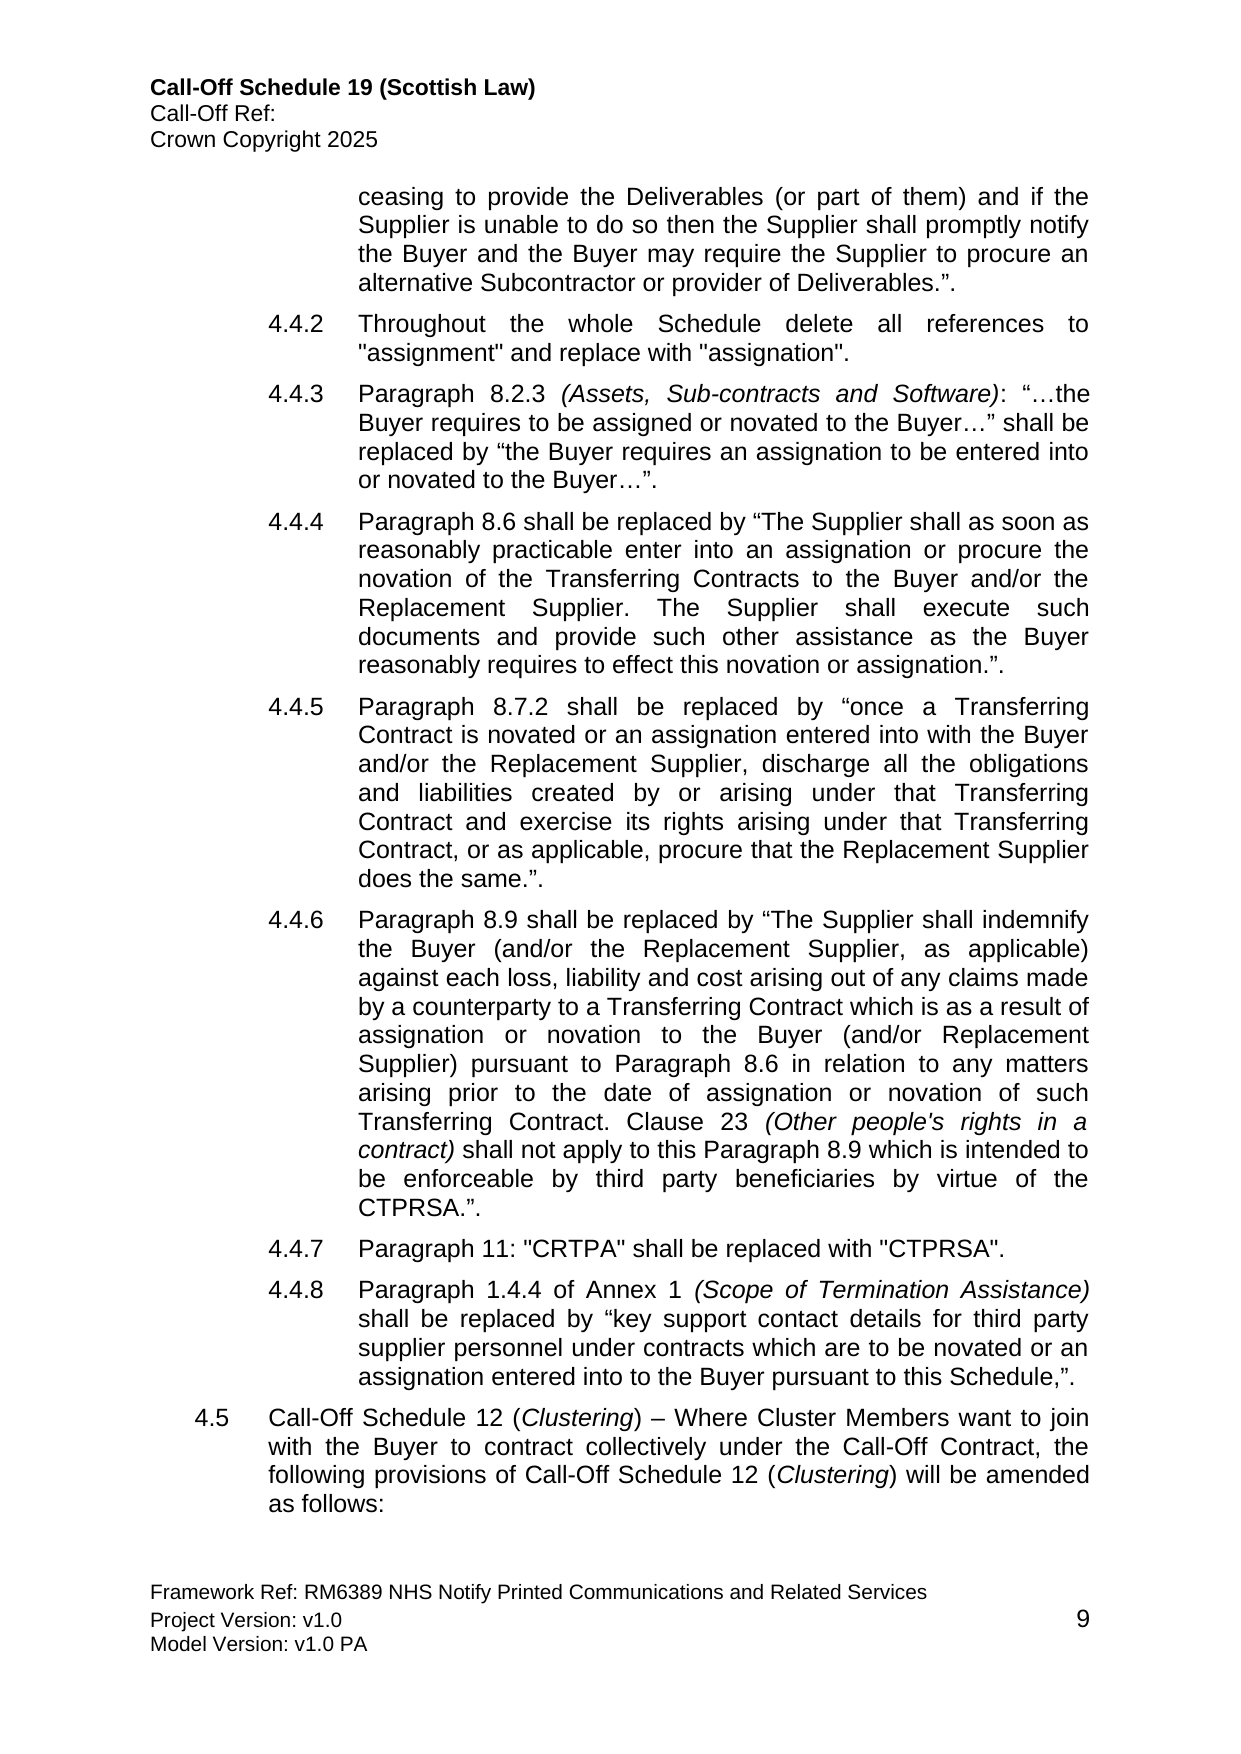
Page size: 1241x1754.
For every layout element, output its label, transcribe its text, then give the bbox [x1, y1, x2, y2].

list Paragraph 1.4.4 of Annex 1 (Scope of Termination Assistance) shall be replaced by “key support contact details for third party supplier personnel under contracts which are to be novated or an assignation entered into to the Buyer pursuant to this Schedule,”. [268, 1275, 1090, 1390]
list Call-Off Schedule 12 (Clustering) – Where Cluster Members want to join with the Buyer to contract collectively under the Call-Off Contract, the following provisions of Call-Off Schedule 12 (Clustering) will be amended as follows: [194, 1403, 1090, 1518]
list Paragraph 8.9 shall be replaced by “The Supplier shall indemnify the Buyer (and/or the Replacement Supplier, as applicable) against each loss, liability and cost arising out of any claims made by a counterparty to a Transferring Contract which is as a result of assignation or novation to the Buyer (and/or Replacement Supplier) pursuant to Paragraph 8.6 in relation to any matters arising prior to the date of assignation or novation of such Transferring Contract. Clause 23 (Other people's rights in a contract) shall not apply to this Paragraph 8.9 which is intended to be enforceable by third party beneficiaries by virtue of the CTPRSA.”. [268, 905, 1090, 1222]
list Paragraph 8.2.3 (Assets, Sub-contracts and Software): “…the Buyer requires to be assigned or novated to the Buyer…” shall be replaced by “the Buyer requires an assignation to be entered into or novated to the Buyer…”. [268, 379, 1090, 494]
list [268, 182, 1090, 297]
list Throughout the whole Schedule delete all references to "assignment" and replace with "assignation". [268, 309, 1090, 367]
list Paragraph 8.6 shall be replaced by “The Supplier shall as soon as reasonably practicable enter into an assignation or procure the novation of the Transferring Contracts to the Buyer and/or the Replacement Supplier. The Supplier shall execute such documents and provide such other assistance as the Buyer reasonably requires to effect this novation or assignation.”. [268, 507, 1090, 679]
list Paragraph 8.7.2 shall be replaced by “once a Transferring Contract is novated or an assignation entered into with the Buyer and/or the Replacement Supplier, discharge all the obligations and liabilities created by or arising under that Transferring Contract and exercise its rights arising under that Transferring Contract, or as applicable, procure that the Replacement Supplier does the same.”. [268, 692, 1090, 893]
list Paragraph 11: "CRTPA" shall be replaced with "CTPRSA". [268, 1234, 1090, 1263]
